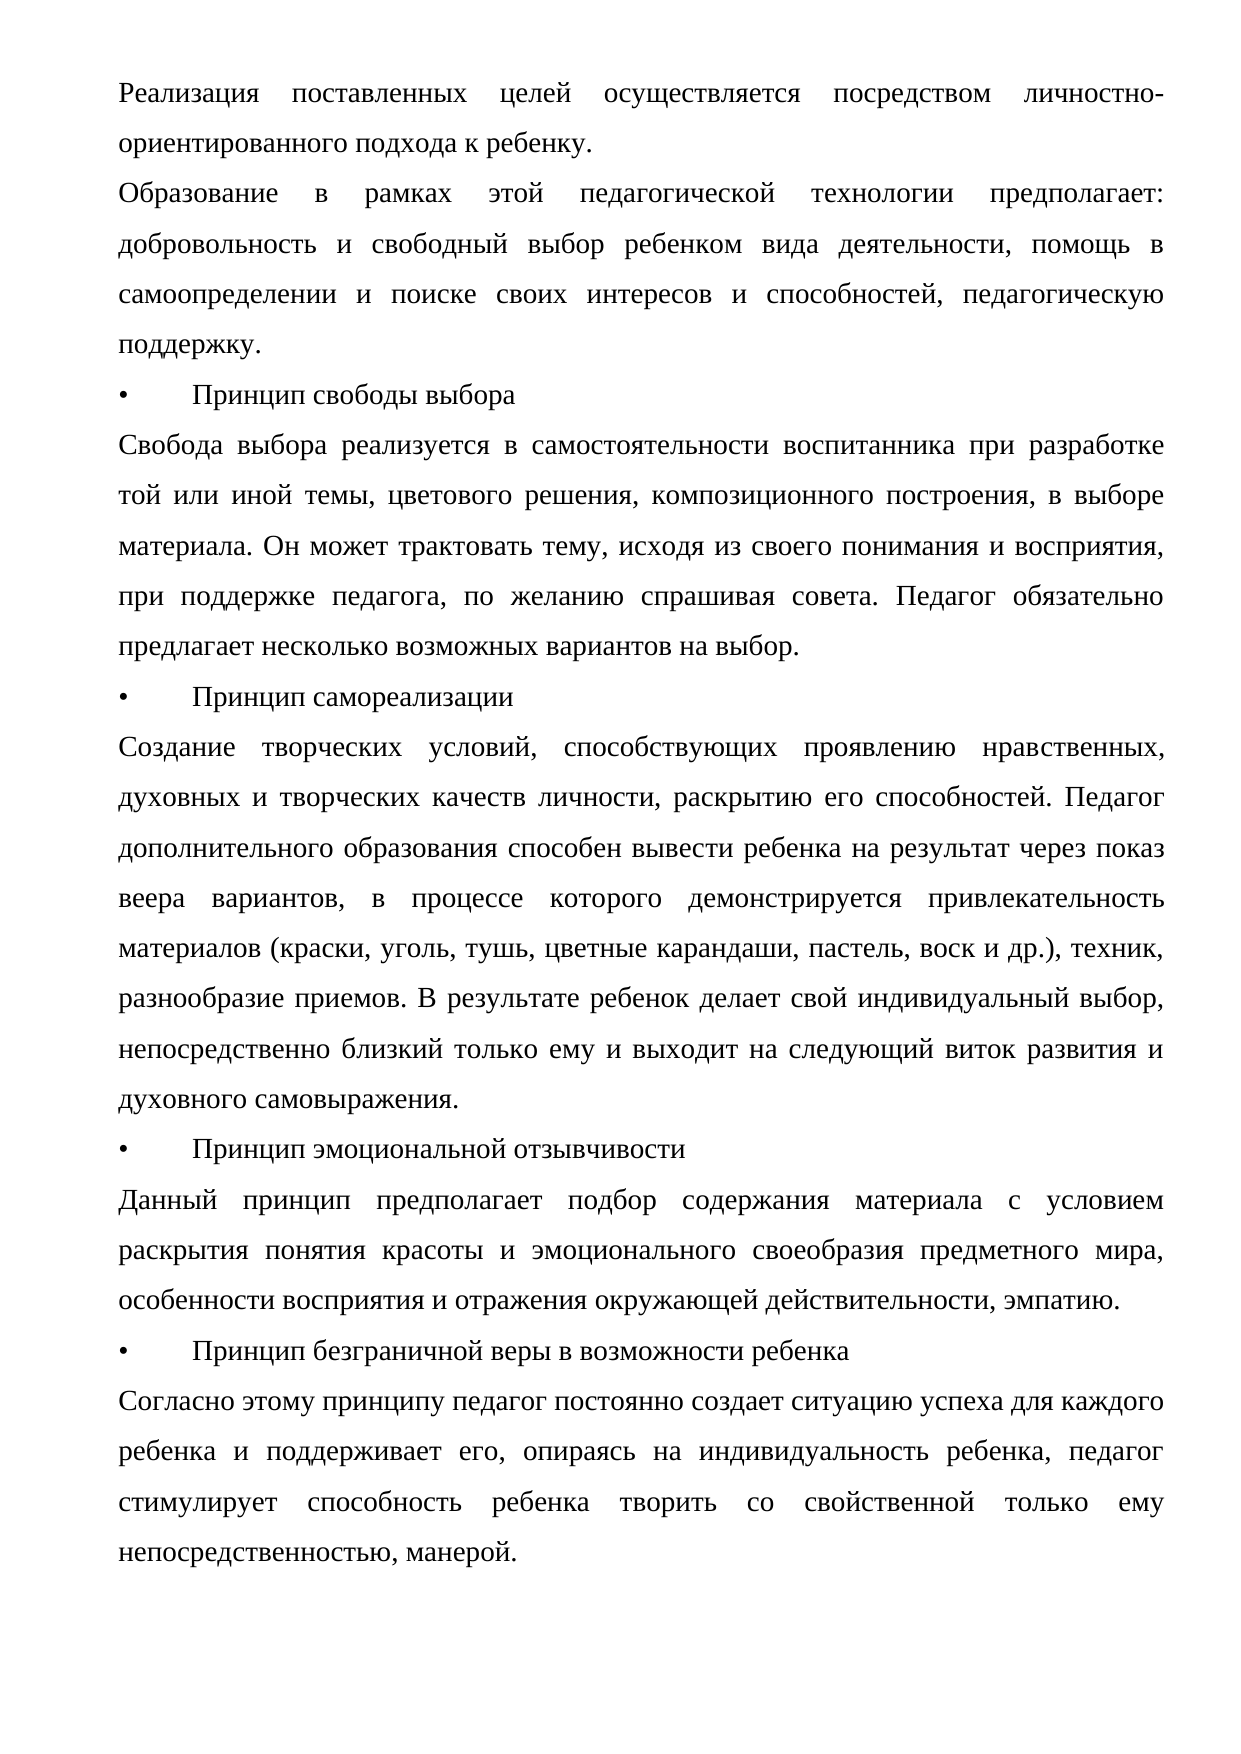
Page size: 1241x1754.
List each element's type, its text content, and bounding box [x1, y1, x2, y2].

text • Принцип безграничной веры в возможности ребенка [118, 1333, 1165, 1366]
text Создание творческих условий, способствующих проявлению нрав­ственных, духовных и творческих качеств личности, раскрытию его способностей. Педагог дополнительного образования способен вывес­ти ребенка на результат через показ веера вариантов, в процессе кото­рого демонстрируется привлекательность материалов (краски, уголь, тушь, цветные карандаши, пастель, воск и др.), техник, разнообразие приемов. В результате ребенок делает свой индивидуальный выбор, непосредственно близкий только ему и выходит на следующий виток развития и духовного самовыражения. [118, 729, 1165, 1115]
text Реализация поставленных целей осуществляется посредством личностно-ориентированного подхода к ребенку. [118, 75, 1165, 159]
text • Принцип эмоциональной отзывчивости [118, 1132, 1165, 1165]
text Данный принцип предполагает подбор содержания материала с условием раскрытия понятия красоты и эмоционального своеобразия предметного мира, особенности восприятия и отражения окружающей действительности, эмпатию. [118, 1182, 1165, 1316]
text Согласно этому принципу педагог постоянно создает ситуацию успеха для каждого ребенка и поддерживает его, опираясь на индивидуальность ребенка, педагог стимулирует способность ребенка творить со свойственной только ему непосредственностью, манерой. [118, 1383, 1165, 1568]
text Образование в рамках этой педагогической технологии предполагает: добровольность и свободный выбор ребенком вида деятельности, помощь в самоопределении и поиске своих интересов и способностей, педагогическую поддержку. [118, 176, 1165, 360]
text • Принцип самореализации [118, 679, 1165, 712]
text • Принцип свободы выбора [118, 377, 1165, 410]
text Свобода выбора реализуется в самостоятельности воспитанника при разработке той или иной темы, цветового решения, композиционного построения, в выборе материала. Он может трактовать тему, исходя из своего понимания и восприятия, при поддержке педагога, по желанию спрашивая совета. Педагог обязательно предлагает несколько возможных вариантов на выбор. [118, 427, 1165, 662]
